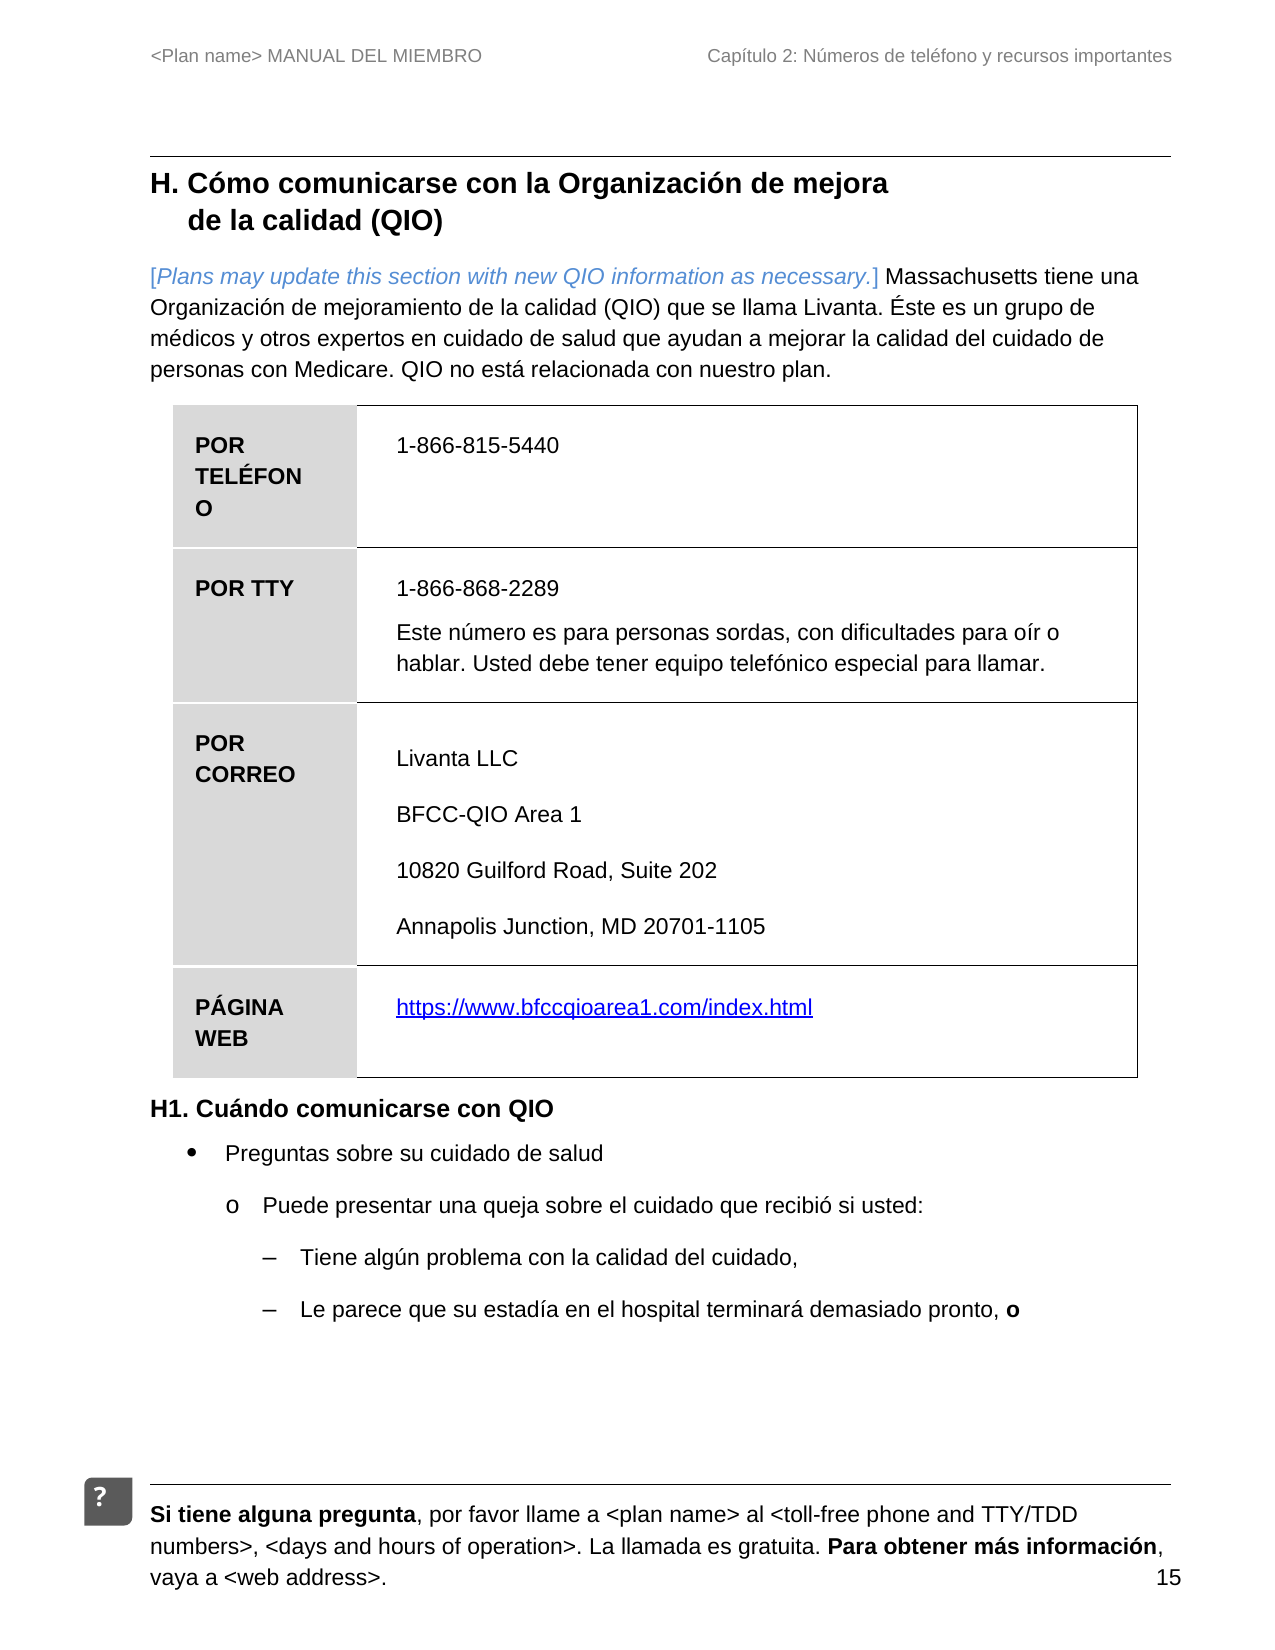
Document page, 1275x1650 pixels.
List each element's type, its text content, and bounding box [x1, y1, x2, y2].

table_cell 1-866-868-2289 Este número es para personas sordas, con dificultades para oír o hablar. Usted debe tener equipo telefónico especial para llamar. [357, 548, 1137, 702]
table_cell POR TTY [173, 549, 357, 702]
list Puede presentar una queja sobre el cuidado que recibió si usted: [225, 1188, 1096, 1219]
list Le parece que su estadía en el hospital terminará demasiado pronto, o [262, 1292, 1096, 1324]
table_cell Livanta LLC BFCC-QIO Area 1 10820 Guilford Road, Suite 202 Annapolis Junction, MD 20701-1105 [357, 703, 1137, 965]
list Preguntas sobre su cuidado de salud [187, 1136, 1096, 1167]
table_cell PÁGINA WEB [173, 968, 357, 1077]
subtitle H. Cómo comunicarse con la Organización de mejora de la calidad (QIO) [150, 157, 1171, 238]
table_header POR TELÉFONO [173, 406, 357, 547]
table_cell POR CORREO [173, 704, 357, 965]
table_header 1-866-815-5440 [357, 406, 1137, 547]
list Tiene algún problema con la calidad del cuidado, [262, 1240, 1096, 1272]
text [Plans may update this section with new QIO information as necessary.] Massachusetts tiene una Organización de mejoramiento de la calidad (QIO) que se llama Livanta. Éste es un grupo de médicos y otros expertos en cuidado de salud que ayudan a mejorar la calidad del cuidado de personas con Medicare. QIO no está relacionada con nuestro plan. [150, 259, 1171, 384]
subtitle H1. Cuándo comunicarse con QIO [150, 1090, 1096, 1124]
table_cell https://www.bfccqioarea1.com/index.html [357, 966, 1137, 1077]
